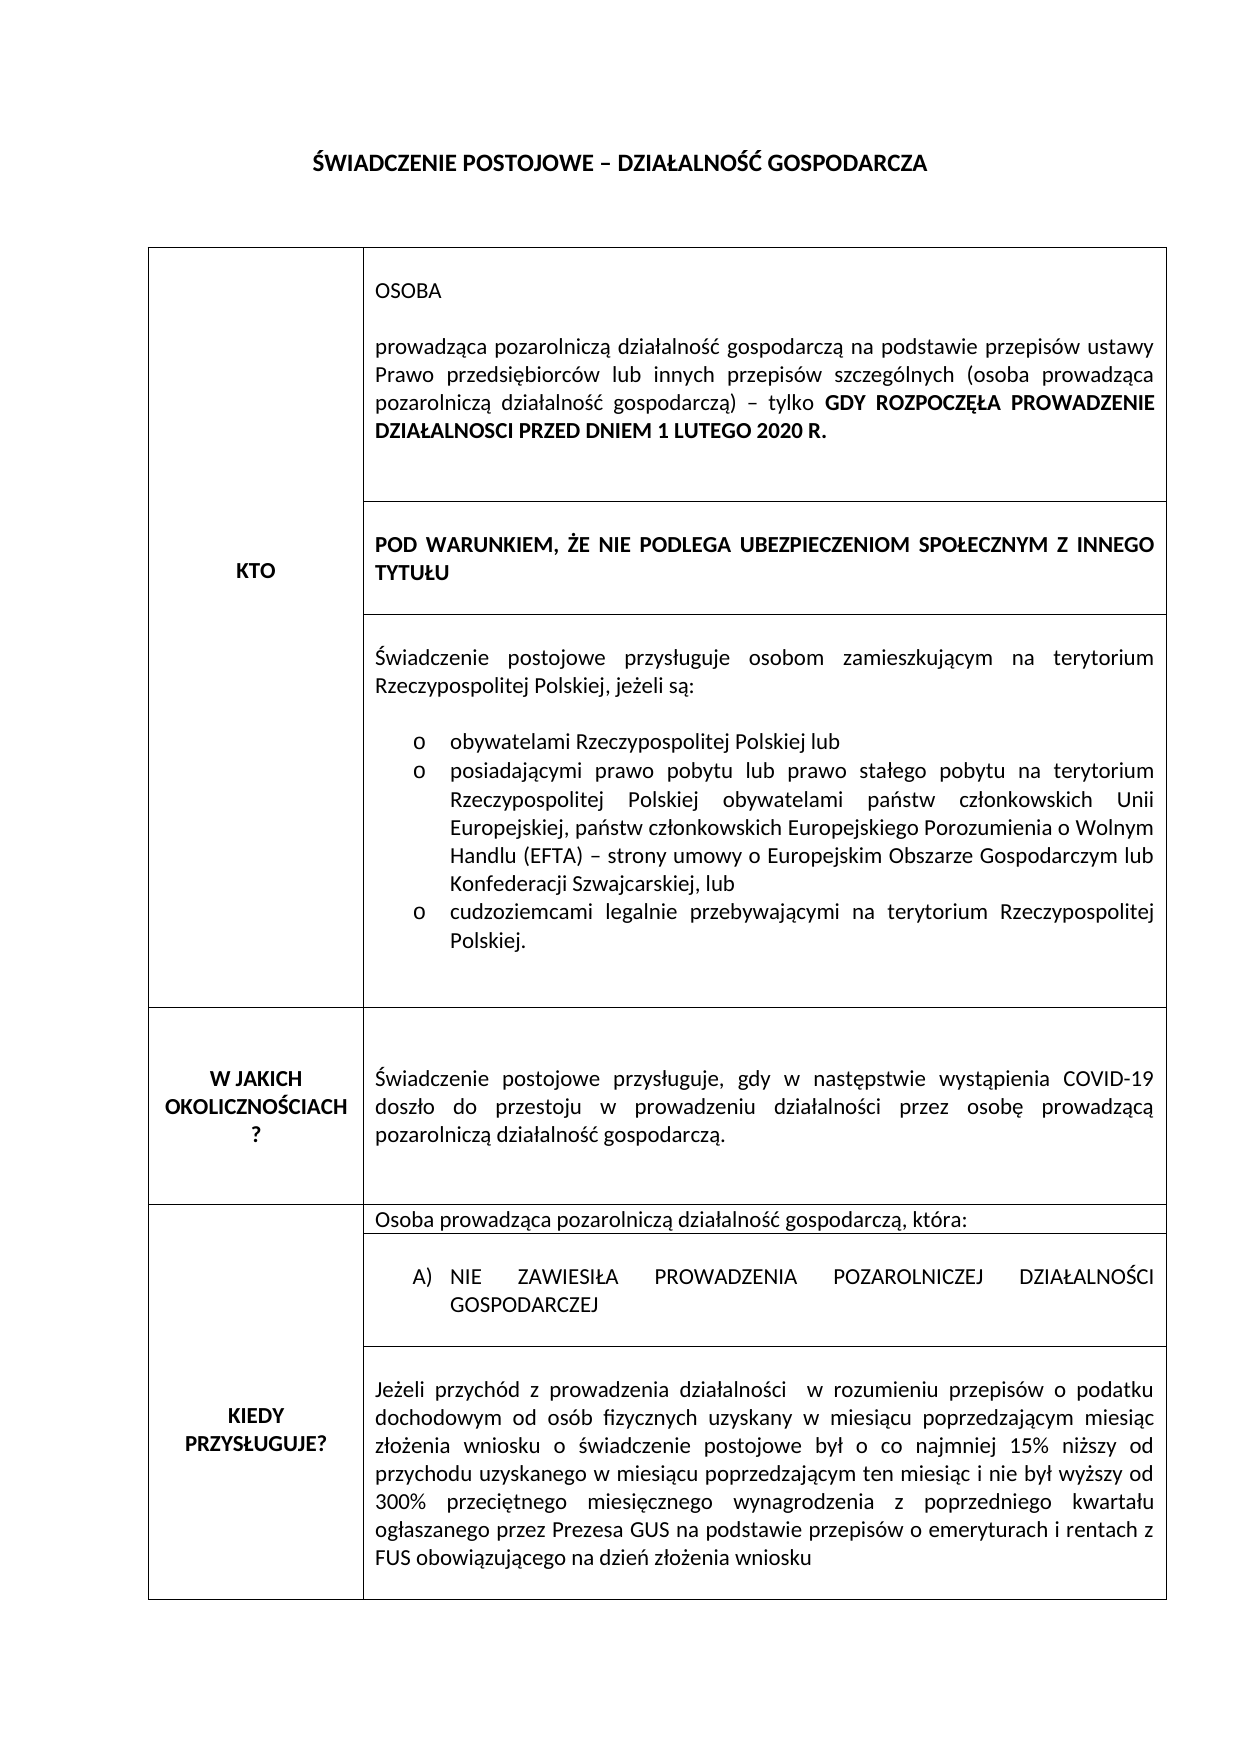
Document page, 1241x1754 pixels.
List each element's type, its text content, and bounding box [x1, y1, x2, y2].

table_cell Świadczenie postojowe przysługuje, gdy w następstwie wystąpienia COVID-19 doszło do przestoju w prowadzeniu działalności przez osobę prowadzącą pozarolniczą działalność gospodarczą. [364, 1008, 1166, 1204]
table_cell Osoba prowadząca pozarolniczą działalność gospodarczą, która: [364, 1205, 1166, 1233]
table_cell POD WARUNKIEM, ŻE NIE PODLEGA UBEZPIECZENIOM SPOŁECZNYM Z INNEGO TYTUŁU [364, 502, 1166, 614]
table_header KTO [149, 248, 363, 1007]
table_cell Jeżeli przychód z prowadzenia działalności w rozumieniu przepisów o podatku dochodowym od osób fizycznych uzyskany w miesiącu poprzedzającym miesiąc złożenia wniosku o świadczenie postojowe był o co najmniej 15% niższy od przychodu uzyskanego w miesiącu poprzedzającym ten miesiąc i nie był wyższy od 300% przeciętnego miesięcznego wynagrodzenia z poprzedniego kwartału ogłaszanego przez Prezesa GUS na podstawie przepisów o emeryturach i rentach z FUS obowiązującego na dzień złożenia wniosku [364, 1347, 1166, 1599]
table_header OSOBA prowadząca pozarolniczą działalność gospodarczą na podstawie przepisów ustawy Prawo przedsiębiorców lub innych przepisów szczególnych (osoba prowadząca pozarolniczą działalność gospodarczą) – tylko GDY ROZPOCZĘŁA PROWADZENIE DZIAŁALNOSCI PRZED DNIEM 1 LUTEGO 2020 R. [364, 248, 1166, 501]
table_cell W JAKICH OKOLICZNOŚCIACH? [149, 1008, 363, 1204]
table_cell Świadczenie postojowe przysługuje osobom zamieszkującym na terytorium Rzeczypospolitej Polskiej, jeżeli są: obywatelami Rzeczypospolitej Polskiej lub posiadającymi prawo pobytu lub prawo stałego pobytu na terytorium Rzeczypospolitej Polskiej obywatelami państw członkowskich Unii Europejskiej, państw członkowskich Europejskiego Porozumienia o Wolnym Handlu (EFTA) – strony umowy o Europejskim Obszarze Gospodarczym lub Konfederacji Szwajcarskiej, lub cudzoziemcami legalnie przebywającymi na terytorium Rzeczypospolitej Polskiej. [364, 615, 1166, 1007]
table_cell KIEDY PRZYSŁUGUJE? [149, 1205, 363, 1599]
table_cell NIE ZAWIESIŁA PROWADZENIA POZAROLNICZEJ DZIAŁALNOŚCI GOSPODARCZEJ [364, 1234, 1166, 1346]
text ŚWIADCZENIE POSTOJOWE – DZIAŁALNOŚĆ GOSPODARCZA [148, 148, 1093, 178]
